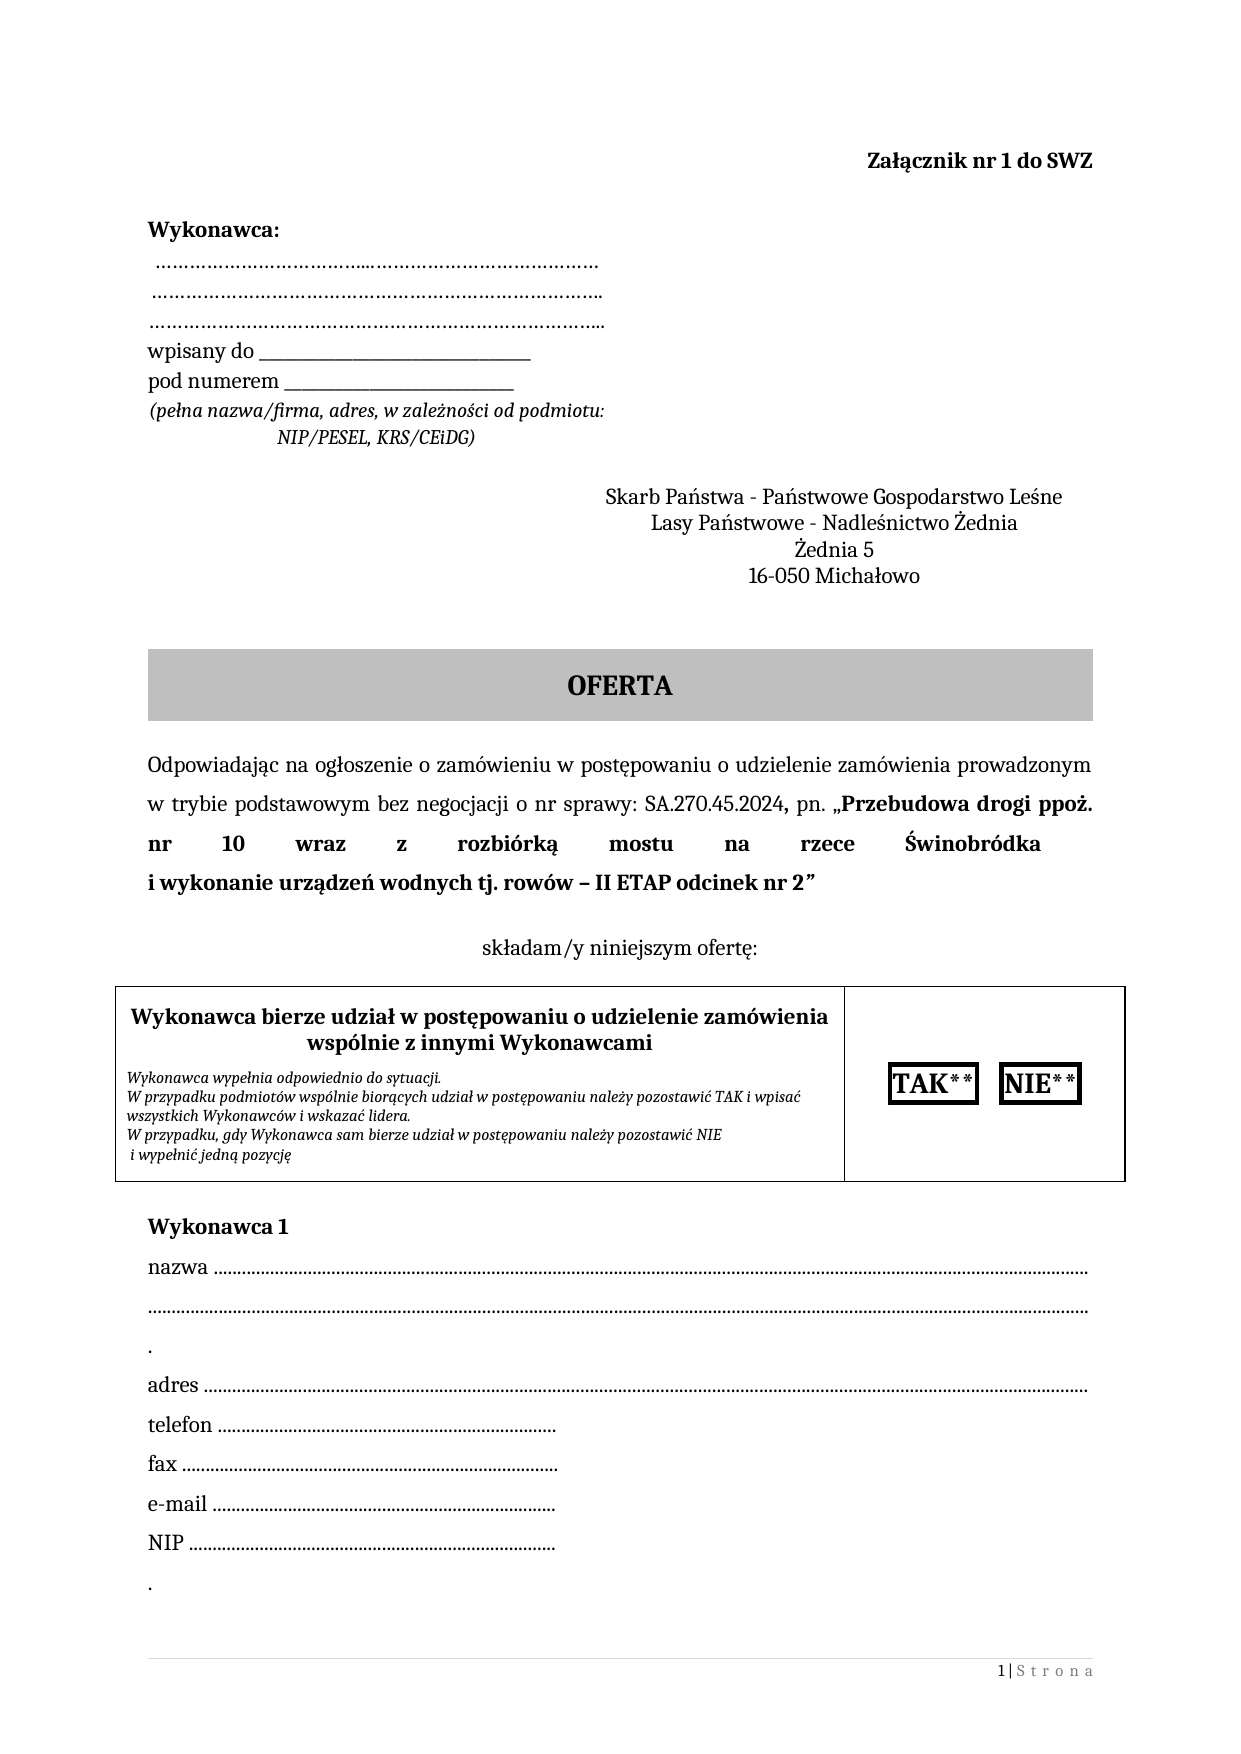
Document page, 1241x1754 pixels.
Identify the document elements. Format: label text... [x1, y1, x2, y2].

table_header Wykonawca bierze udział w postępowaniu o udzielenie zamówienia wspólnie z innymi Wykonawcami Wykonawca wypełnia odpowiednio do sytuacji. W przypadku podmiotów wspólnie biorących udział w postępowaniu należy pozostawić TAK i wpisać wszystkich Wykonawców i wskazać lidera. W przypadku, gdy Wykonawca sam bierze udział w postępowaniu należy pozostawić NIE i wypełnić jedną pozycję [116, 987, 844, 1181]
text e-mail ......................................................................... [148, 1490, 561, 1517]
text telefon ........................................................................ [148, 1411, 561, 1438]
text Wykonawca 1 [148, 1214, 1094, 1240]
text Skarb Państwa - Państwowe Gospodarstwo Leśne [516, 484, 1093, 510]
text pod numerem ___________________________ [148, 368, 605, 395]
text wpisany do ________________________________ [148, 338, 605, 364]
text składam/y niniejszym ofertę: [148, 934, 1093, 961]
text Żednia 5 [516, 536, 1093, 563]
text Wykonawca: [148, 217, 605, 244]
text Załącznik nr 1 do SWZ [148, 148, 1093, 174]
table_header TAK** NIE** [845, 987, 1124, 1181]
text ……………………………………………………………………. [148, 278, 605, 304]
text ………………………………...………………………………… [148, 247, 605, 274]
text fax ................................................................................ [148, 1451, 561, 1477]
text Lasy Państwowe - Nadleśnictwo Żednia [516, 510, 1093, 536]
text (pełna nazwa/firma, adres, w zależności od podmiotu: NIP/PESEL, KRS/CEiDG) [148, 398, 605, 450]
text NIP ............................................................................... [148, 1530, 561, 1596]
text 16-050 Michałowo [516, 563, 1093, 589]
text OFERTA [148, 669, 1093, 702]
text …………………………………………………………………….. [148, 308, 605, 334]
text Odpowiadając na ogłoszenie o zamówieniu w postępowaniu o udzielenie zamówienia prowadzonym w trybie podstawowym bez negocjacji o nr sprawy: SA.270.45.2024, pn. „Przebudowa drogi ppoż. nr 10 wraz z rozbiórką mostu na rzece Świnobródka i wykonanie urządzeń wodnych tj. rowów – II ETAP odcinek nr 2” [148, 752, 1093, 896]
